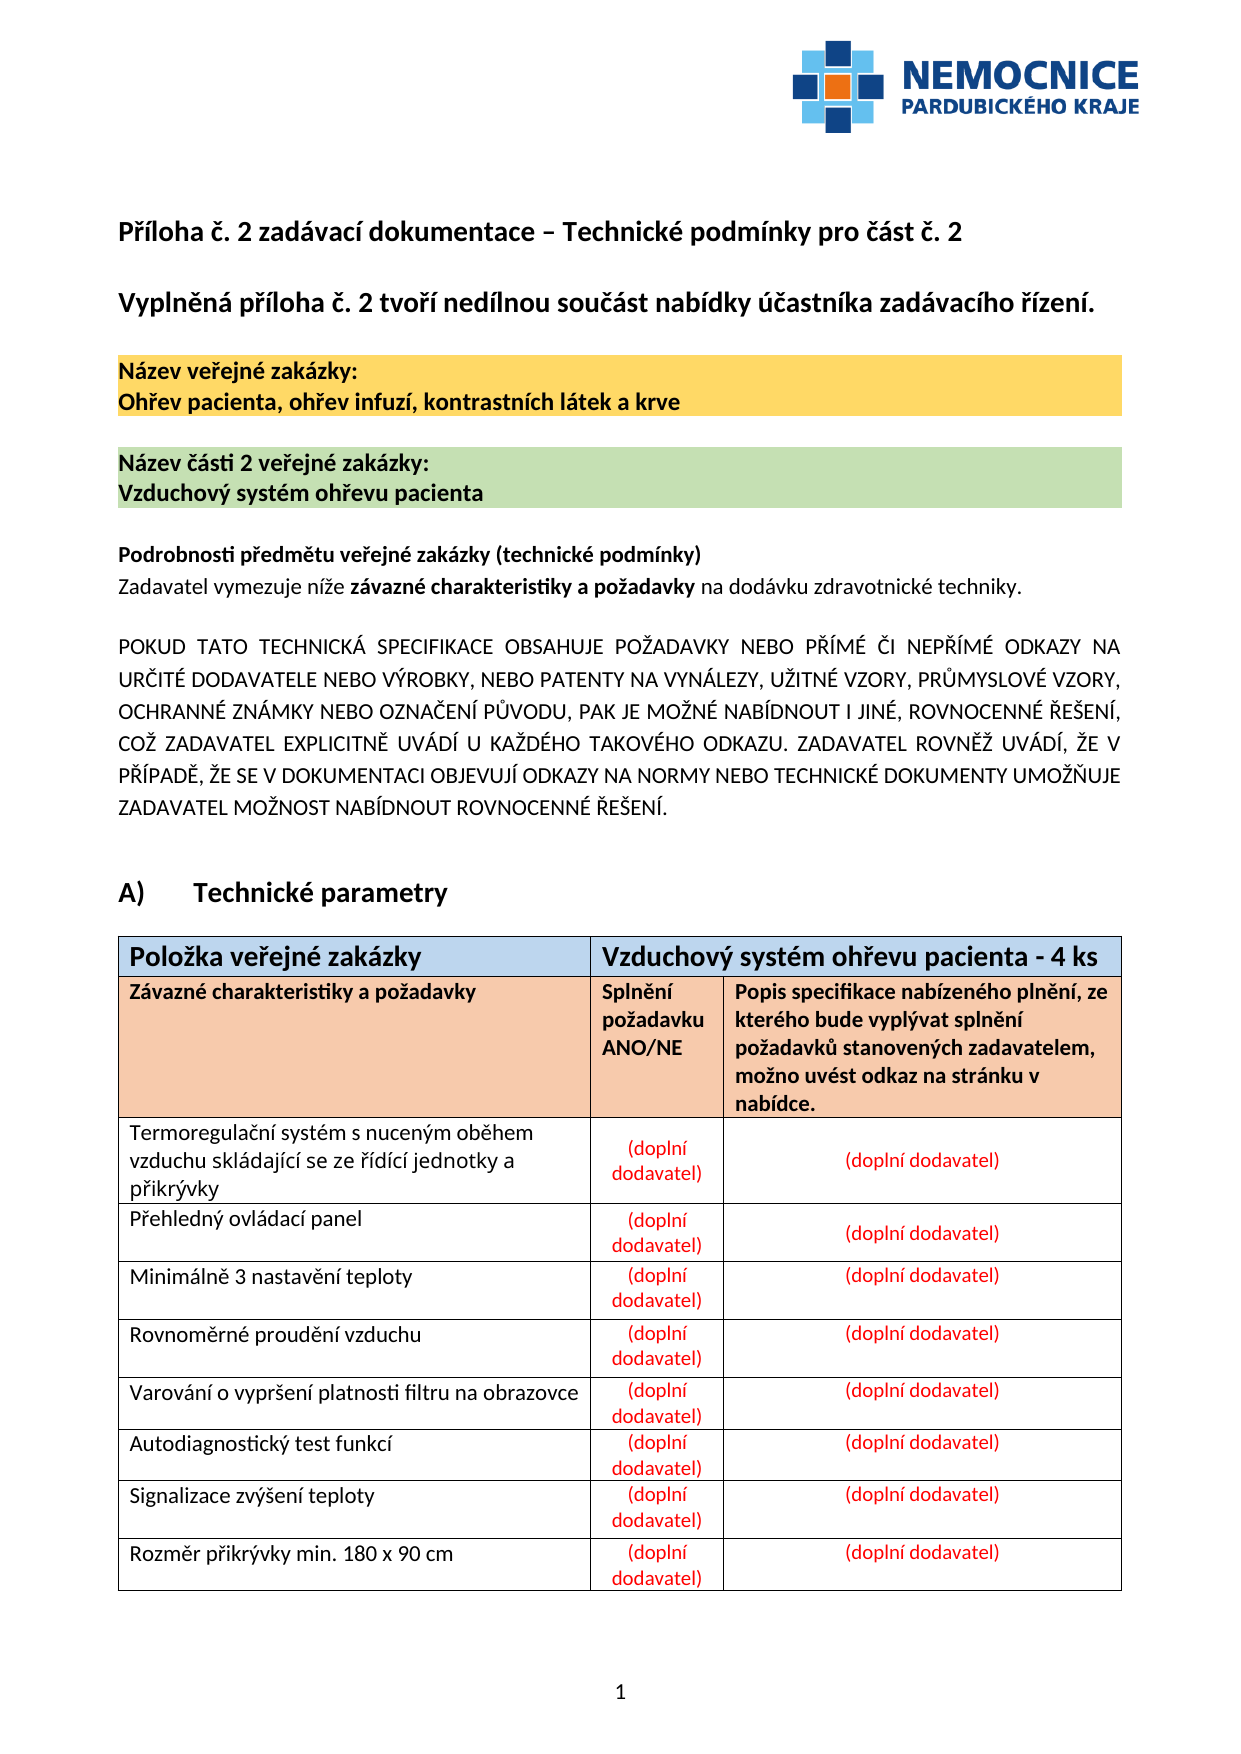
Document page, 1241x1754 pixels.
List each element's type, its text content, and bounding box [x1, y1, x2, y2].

table_cell Rovnoměrné proudění vzduchu [119, 1320, 590, 1377]
table_cell (doplní dodavatel) [724, 1204, 1121, 1261]
text Podrobnosti předmětu veřejné zakázky (technické podmínky) [118, 540, 1122, 568]
table_cell (doplní dodavatel) [591, 1118, 723, 1203]
text Vyplněná příloha č. 2 tvoří nedílnou součást nabídky účastníka zadávacího řízení. [118, 284, 1122, 320]
table_cell (doplní dodavatel) [591, 1430, 723, 1480]
table_cell Popis specifikace nabízeného plnění, ze kterého bude vyplývat splnění požadavků stanovených zadavatelem, možno uvést odkaz na stránku v nabídce. [724, 977, 1121, 1117]
table_cell (doplní dodavatel) [591, 1320, 723, 1377]
table_cell Splnění požadavku ANO/NE [591, 977, 723, 1117]
table_cell Varování o vypršení platnosti filtru na obrazovce [119, 1378, 590, 1428]
table_cell (doplní dodavatel) [591, 1539, 723, 1590]
table_cell Rozměr přikrývky min. 180 x 90 cm [119, 1539, 590, 1590]
table_cell (doplní dodavatel) [724, 1320, 1121, 1377]
table_cell Přehledný ovládací panel [119, 1204, 590, 1261]
text POKUD TATO TECHNICKÁ SPECIFIKACE OBSAHUJE POŽADAVKY NEBO PŘÍMÉ ČI NEPŘÍMÉ ODKAZY NA URČITÉ DODAVATELE NEBO VÝROBKY, NEBO PATENTY NA VYNÁLEZY, UŽITNÉ VZORY, PRŮMYSLOVÉ VZORY, OCHRANNÉ ZNÁMKY NEBO OZNAČENÍ PŮVODU, PAK JE MOŽNÉ NABÍDNOUT I JINÉ, ROVNOCENNÉ ŘEŠENÍ, COŽ ZADAVATEL EXPLICITNĚ UVÁDÍ U KAŽDÉHO TAKOVÉHO ODKAZU. ZADAVATEL ROVNĚŽ UVÁDÍ, ŽE V PŘÍPADĚ, ŽE SE V DOKUMENTACI OBJEVUJÍ ODKAZY NA NORMY NEBO TECHNICKÉ DOKUMENTY UMOŽŇUJE ZADAVATEL MOŽNOST NABÍDNOUT ROVNOCENNÉ ŘEŠENÍ. [118, 632, 1122, 821]
table_cell (doplní dodavatel) [724, 1262, 1121, 1319]
table_cell Minimálně 3 nastavění teploty [119, 1262, 590, 1319]
table_cell (doplní dodavatel) [724, 1430, 1121, 1480]
table_header Vzduchový systém ohřevu pacienta - 4 ks [591, 937, 1121, 976]
text Ohřev pacienta, ohřev infuzí, kontrastních látek a krve [118, 386, 1122, 416]
table_cell (doplní dodavatel) [591, 1262, 723, 1319]
table_cell (doplní dodavatel) [591, 1481, 723, 1538]
text Název veřejné zakázky: [118, 355, 1122, 386]
table_cell (doplní dodavatel) [724, 1118, 1121, 1203]
text Vzduchový systém ohřevu pacienta [118, 477, 1122, 508]
table_header Položka veřejné zakázky [119, 937, 590, 976]
text Zadavatel vymezuje níže závazné charakteristiky a požadavky na dodávku zdravotnické techniky. [118, 572, 1122, 600]
table_cell (doplní dodavatel) [724, 1539, 1121, 1590]
picture [791, 39, 1139, 134]
table_cell Termoregulační systém s nuceným oběhem vzduchu skládající se ze řídící jednotky a přikrývky [119, 1118, 590, 1203]
table_cell (doplní dodavatel) [724, 1378, 1121, 1428]
table_cell Signalizace zvýšení teploty [119, 1481, 590, 1538]
table_cell Závazné charakteristiky a požadavky [119, 977, 590, 1117]
table_cell (doplní dodavatel) [591, 1378, 723, 1428]
text Název části 2 veřejné zakázky: [118, 447, 1122, 477]
subtitle Technické parametry [118, 874, 1122, 910]
table_cell Autodiagnostický test funkcí [119, 1430, 590, 1480]
table_cell (doplní dodavatel) [591, 1204, 723, 1261]
table_cell (doplní dodavatel) [724, 1481, 1121, 1538]
text Příloha č. 2 zadávací dokumentace – Technické podmínky pro část č. 2 [118, 213, 1122, 248]
